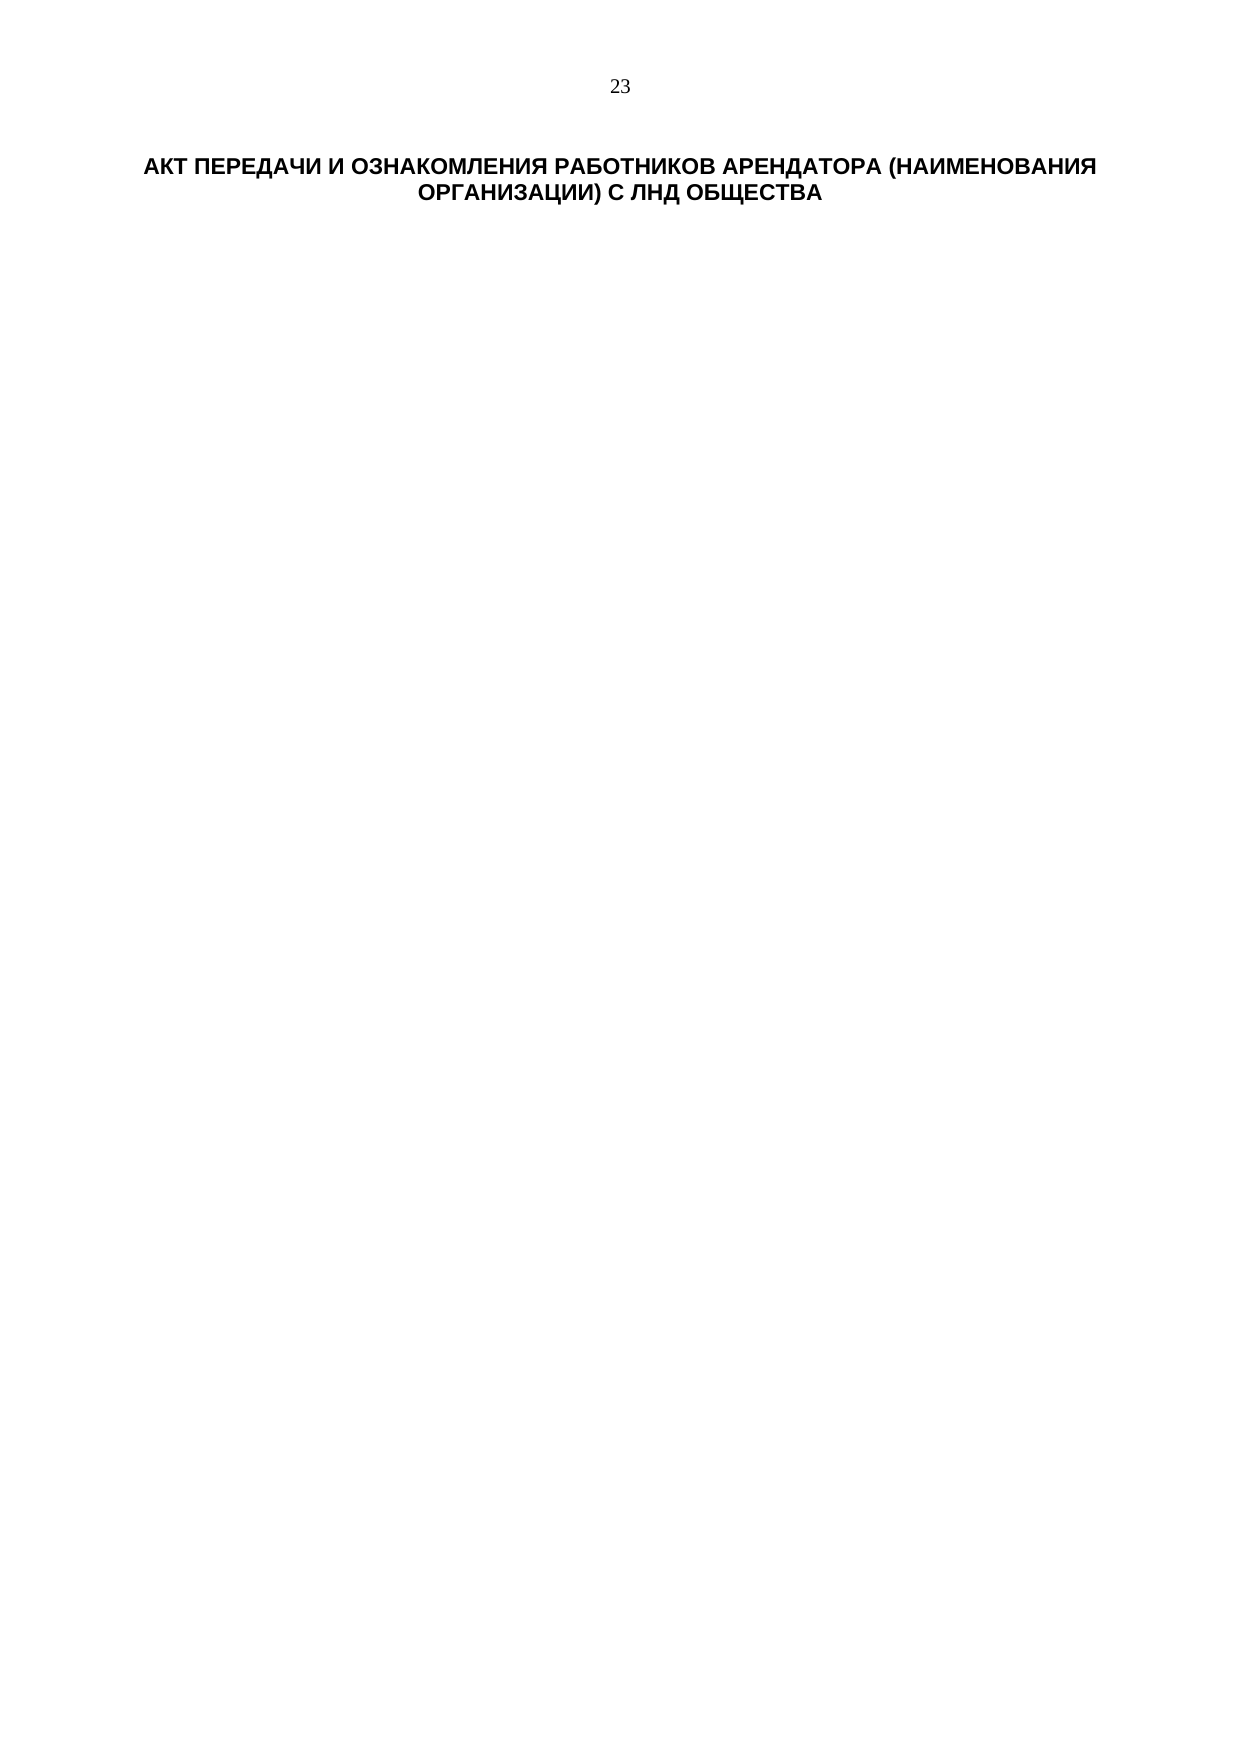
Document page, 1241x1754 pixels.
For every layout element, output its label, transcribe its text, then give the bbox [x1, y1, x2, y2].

text АКТ ПЕРЕДАЧИ И ОЗНАКОМЛЕНИЯ РАБОТНИКОВ АРЕНДАТОРА (НАИМЕНОВАНИЯ ОРГАНИЗАЦИИ) С ЛНД ОБЩЕСТВА [118, 153, 1122, 206]
